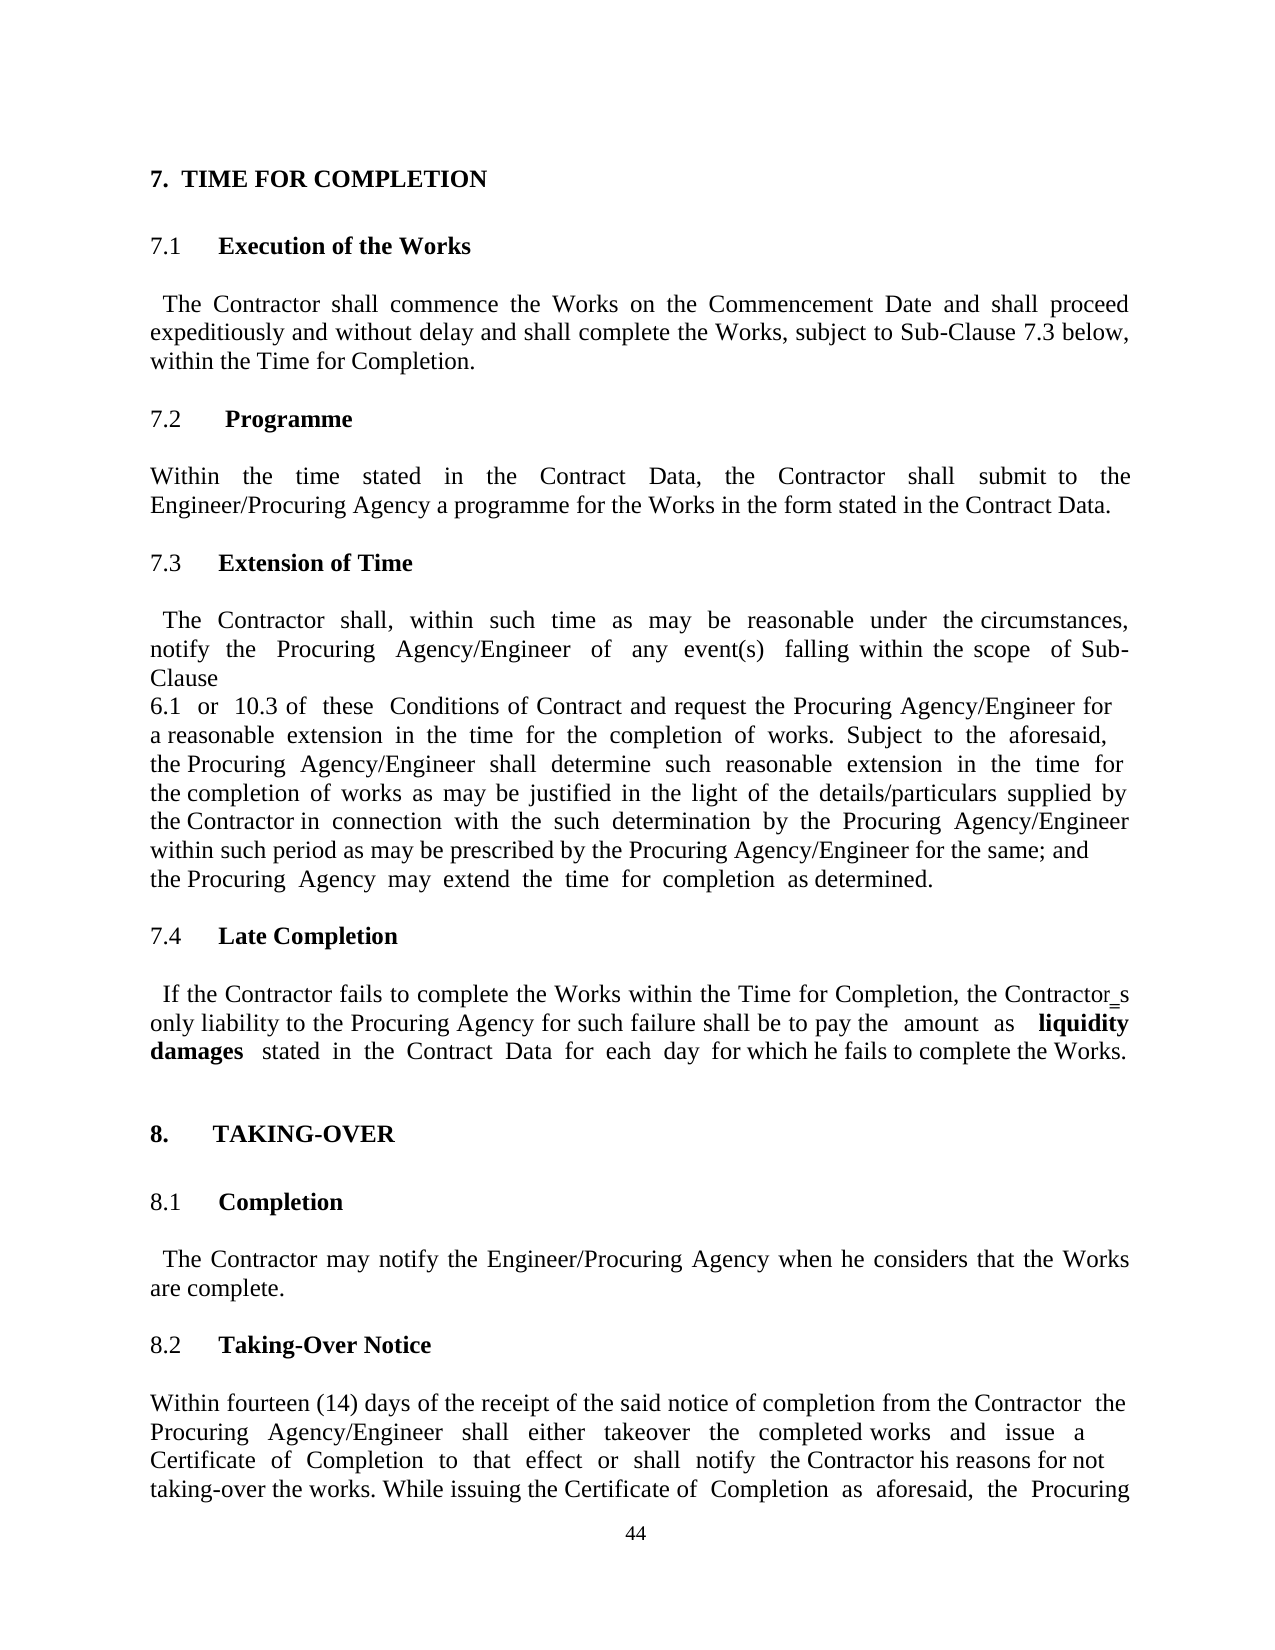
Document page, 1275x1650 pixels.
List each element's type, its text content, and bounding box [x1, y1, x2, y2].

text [150, 1388, 1129, 1503]
text 8. TAKING-OVER [150, 1119, 1137, 1148]
text The Contractor shall, within such time as may be reasonable under the circumstances, notify the Procuring Agency/Engineer of any event(s) falling within the scope of Sub-Clause [150, 605, 1129, 691]
text Within the time stated in the Contract Data, the Contractor shall submit to the [150, 461, 1137, 490]
text Engineer/Procuring Agency a programme for the Works in the form stated in the Contract Data. [150, 490, 1137, 519]
text The Contractor shall commence the Works on the Commencement Date and shall proceed expeditiously and without delay and shall complete the Works, subject to Sub-Clause 7.3 below, within the Time for Completion. [150, 289, 1129, 375]
text 7.3 Extension of Time [150, 548, 1137, 576]
text If the Contractor fails to complete the Works within the Time for Completion, the Contractor‗s only liability to the Procuring Agency for such failure shall be to pay the amount as liquidity damages stated in the Contract Data for each day for which he fails to complete the Works. [150, 979, 1130, 1065]
text 8.1 Completion [150, 1187, 1137, 1216]
text 7. TIME FOR COMPLETION [150, 164, 1137, 193]
text 8.2 Taking-Over Notice [150, 1331, 1137, 1359]
text 6.1 or 10.3 of these Conditions of Contract and request the Procuring Agency/Engineer for a reasonable extension in the time for the completion of works. Subject to the aforesaid, the Procuring Agency/Engineer shall determine such reasonable extension in the time for the completion of works as may be justified in the light of the details/particulars supplied by the Contractor in connection with the such determination by the Procuring Agency/Engineer within such period as may be prescribed by the Procuring Agency/Engineer for the same; and the Procuring Agency may extend the time for completion as determined. [150, 691, 1130, 893]
text 7.4 Late Completion [150, 921, 1137, 950]
text 7.2 Programme [150, 404, 1137, 432]
text 7.1 Execution of the Works [150, 231, 1137, 260]
text The Contractor may notify the Engineer/Procuring Agency when he considers that the Works are complete. [150, 1244, 1129, 1302]
